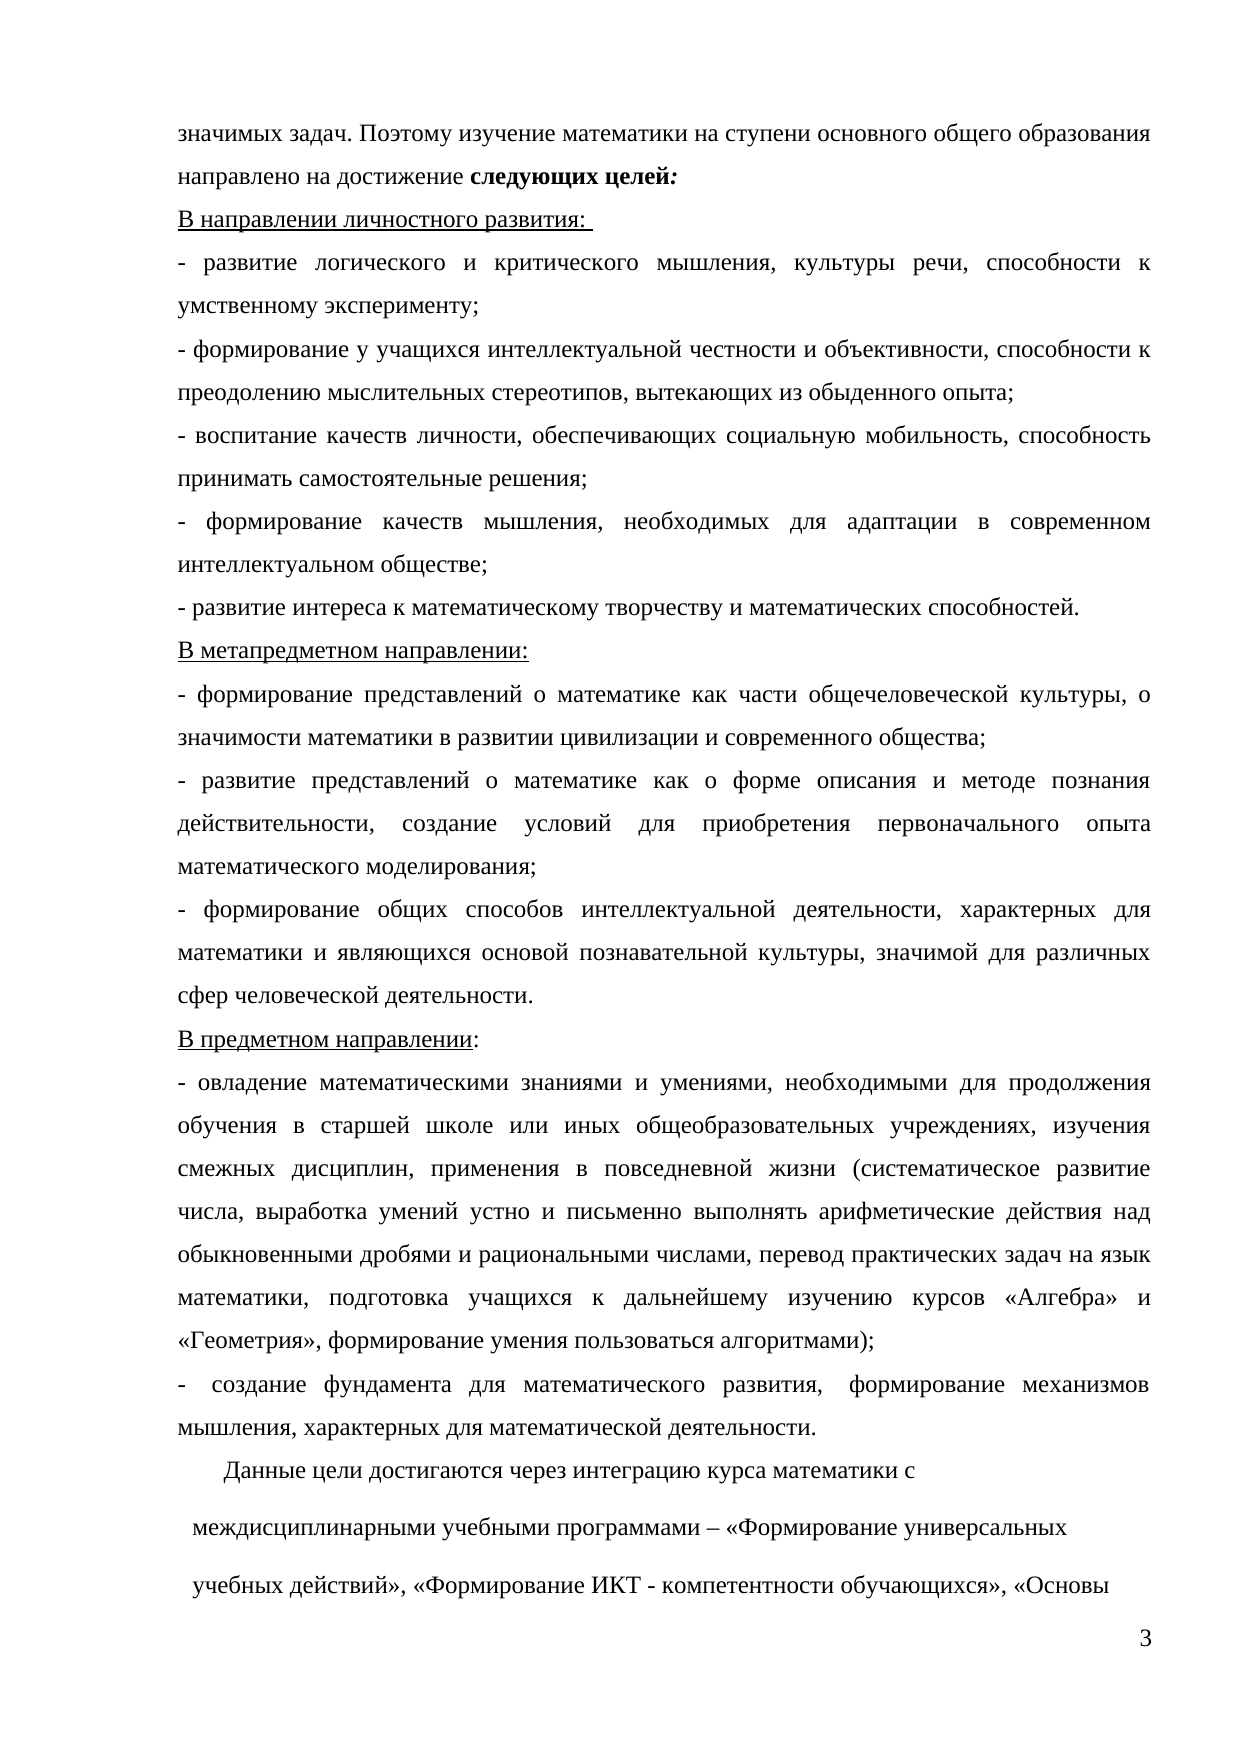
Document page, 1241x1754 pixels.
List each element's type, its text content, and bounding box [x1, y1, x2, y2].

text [177, 118, 1152, 190]
text В метапредметном направлении: [177, 636, 1152, 664]
text - развитие логического и критического мышления, культуры речи, способности к умственному эксперименту; [177, 247, 1152, 319]
text - формирование качеств мышления, необходимых для адаптации в современном интеллектуальном обществе; [177, 506, 1152, 578]
text - развитие интереса к математическому творчеству и математических способностей. [177, 592, 1152, 621]
text - создание фундамента для математического развития, формирование механизмов мышления, характерных для математической деятельности. [177, 1369, 1152, 1441]
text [192, 1455, 1152, 1599]
text - формирование у учащихся интеллектуальной честности и объективности, способности к преодолению мыслительных стереотипов, вытекающих из обыденного опыта; [177, 334, 1152, 406]
text - формирование представлений о математике как части общечеловеческой культуры, о значимости математики в развитии цивилизации и современного общества; [177, 679, 1152, 751]
text - развитие представлений о математике как о форме описания и методе познания действительности, создание условий для приобретения первоначального опыта математического моделирования; [177, 765, 1152, 880]
text В направлении личностного развития: [177, 204, 1152, 233]
text - формирование общих способов интеллектуальной деятельности, характерных для математики и являющихся основой познавательной культуры, значимой для различных сфер человеческой деятельности. [177, 894, 1152, 1009]
text - овладение математическими знаниями и умениями, необходимыми для продолжения обучения в старшей школе или иных общеобразовательных учреждениях, изучения смежных дисциплин, применения в повседневной жизни (систематическое развитие числа, выработка умений устно и письменно выполнять арифметические действия над обыкновенными дробями и рациональными числами, перевод практических задач на язык математики, подготовка учащихся к дальнейшему изучению курсов «Алгебра» и «Геометрия», формирование умения пользоваться алгоритмами); [177, 1067, 1152, 1354]
text - воспитание качеств личности, обеспечивающих социальную мобильность, способность принимать самостоятельные решения; [177, 420, 1152, 492]
text В предметном направлении: [177, 1024, 1152, 1052]
